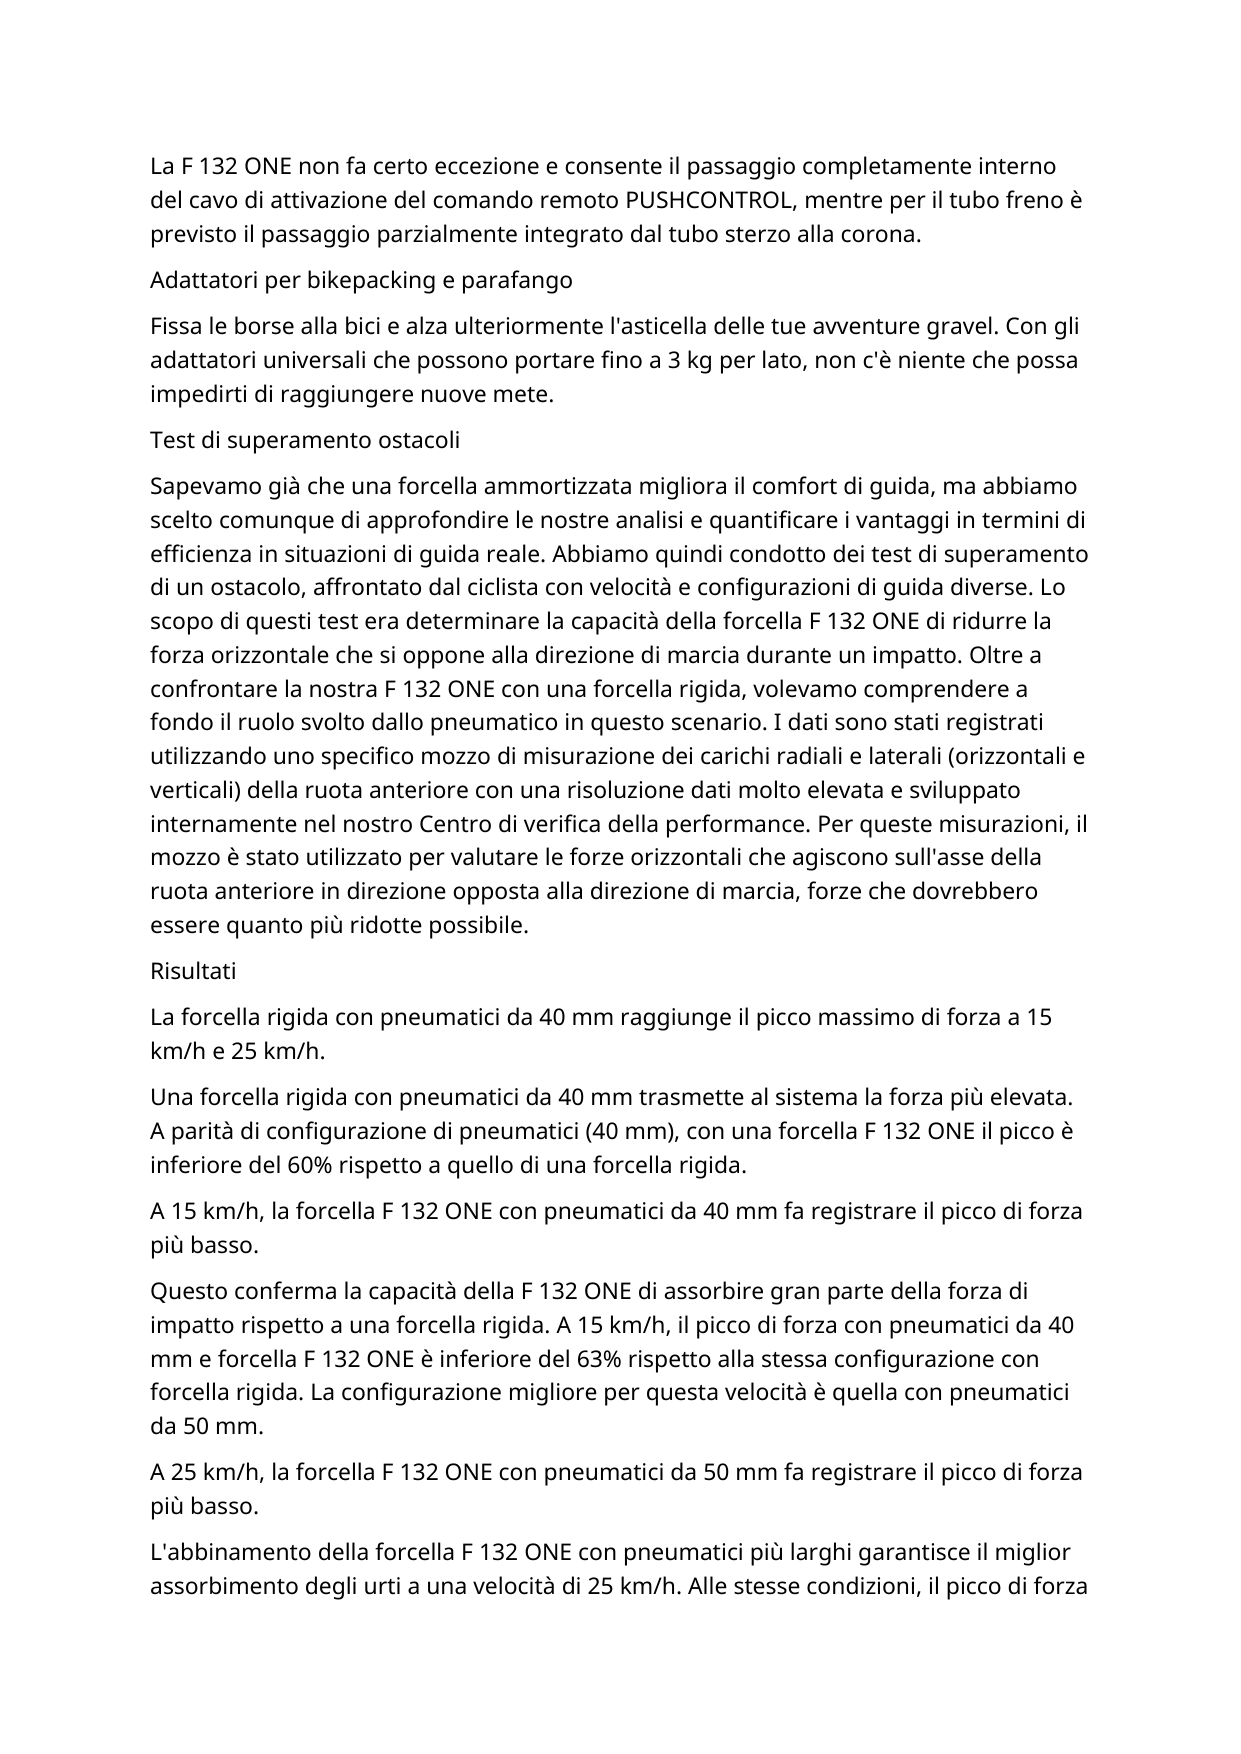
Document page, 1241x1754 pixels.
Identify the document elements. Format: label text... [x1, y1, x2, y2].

text La forcella rigida con pneumatici da 40 mm raggiunge il picco massimo di forza a 15 km/h e 25 km/h. [150, 1001, 1090, 1066]
text Sapevamo già che una forcella ammortizzata migliora il comfort di guida, ma abbiamo scelto comunque di approfondire le nostre analisi e quantificare i vantaggi in termini di efficienza in situazioni di guida reale. Abbiamo quindi condotto dei test di superamento di un ostacolo, affrontato dal ciclista con velocità e configurazioni di guida diverse. Lo scopo di questi test era determinare la capacità della forcella F 132 ONE di ridurre la forza orizzontale che si oppone alla direzione di marcia durante un impatto. Oltre a confrontare la nostra F 132 ONE con una forcella rigida, volevamo comprendere a fondo il ruolo svolto dallo pneumatico in questo scenario. I dati sono stati registrati utilizzando uno specifico mozzo di misurazione dei carichi radiali e laterali (orizzontali e verticali) della ruota anteriore con una risoluzione dati molto elevata e sviluppato internamente nel nostro Centro di verifica della performance. Per queste misurazioni, il mozzo è stato utilizzato per valutare le forze orizzontali che agiscono sull'asse della ruota anteriore in direzione opposta alla direzione di marcia, forze che dovrebbero essere quanto più ridotte possibile. [150, 470, 1090, 940]
text Questo conferma la capacità della F 132 ONE di assorbire gran parte della forza di impatto rispetto a una forcella rigida. A 15 km/h, il picco di forza con pneumatici da 40 mm e forcella F 132 ONE è inferiore del 63% rispetto alla stessa configurazione con forcella rigida. La configurazione migliore per questa velocità è quella con pneumatici da 50 mm. [150, 1275, 1090, 1441]
text Adattatori per bikepacking e parafango [150, 264, 1090, 295]
text Test di superamento ostacoli [150, 424, 1090, 455]
text A 15 km/h, la forcella F 132 ONE con pneumatici da 40 mm fa registrare il picco di forza più basso. [150, 1195, 1090, 1260]
text A 25 km/h, la forcella F 132 ONE con pneumatici da 50 mm fa registrare il picco di forza più basso. [150, 1456, 1090, 1521]
text La F 132 ONE non fa certo eccezione e consente il passaggio completamente interno del cavo di attivazione del comando remoto PUSHCONTROL, mentre per il tubo freno è previsto il passaggio parzialmente integrato dal tubo sterzo alla corona. [150, 150, 1090, 249]
text Risultati [150, 955, 1090, 986]
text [150, 1536, 1090, 1601]
text Fissa le borse alla bici e alza ulteriormente l'asticella delle tue avventure gravel. Con gli adattatori universali che possono portare fino a 3 kg per lato, non c'è niente che possa impedirti di raggiungere nuove mete. [150, 310, 1090, 409]
text Una forcella rigida con pneumatici da 40 mm trasmette al sistema la forza più elevata. A parità di configurazione di pneumatici (40 mm), con una forcella F 132 ONE il picco è inferiore del 60% rispetto a quello di una forcella rigida. [150, 1081, 1090, 1180]
